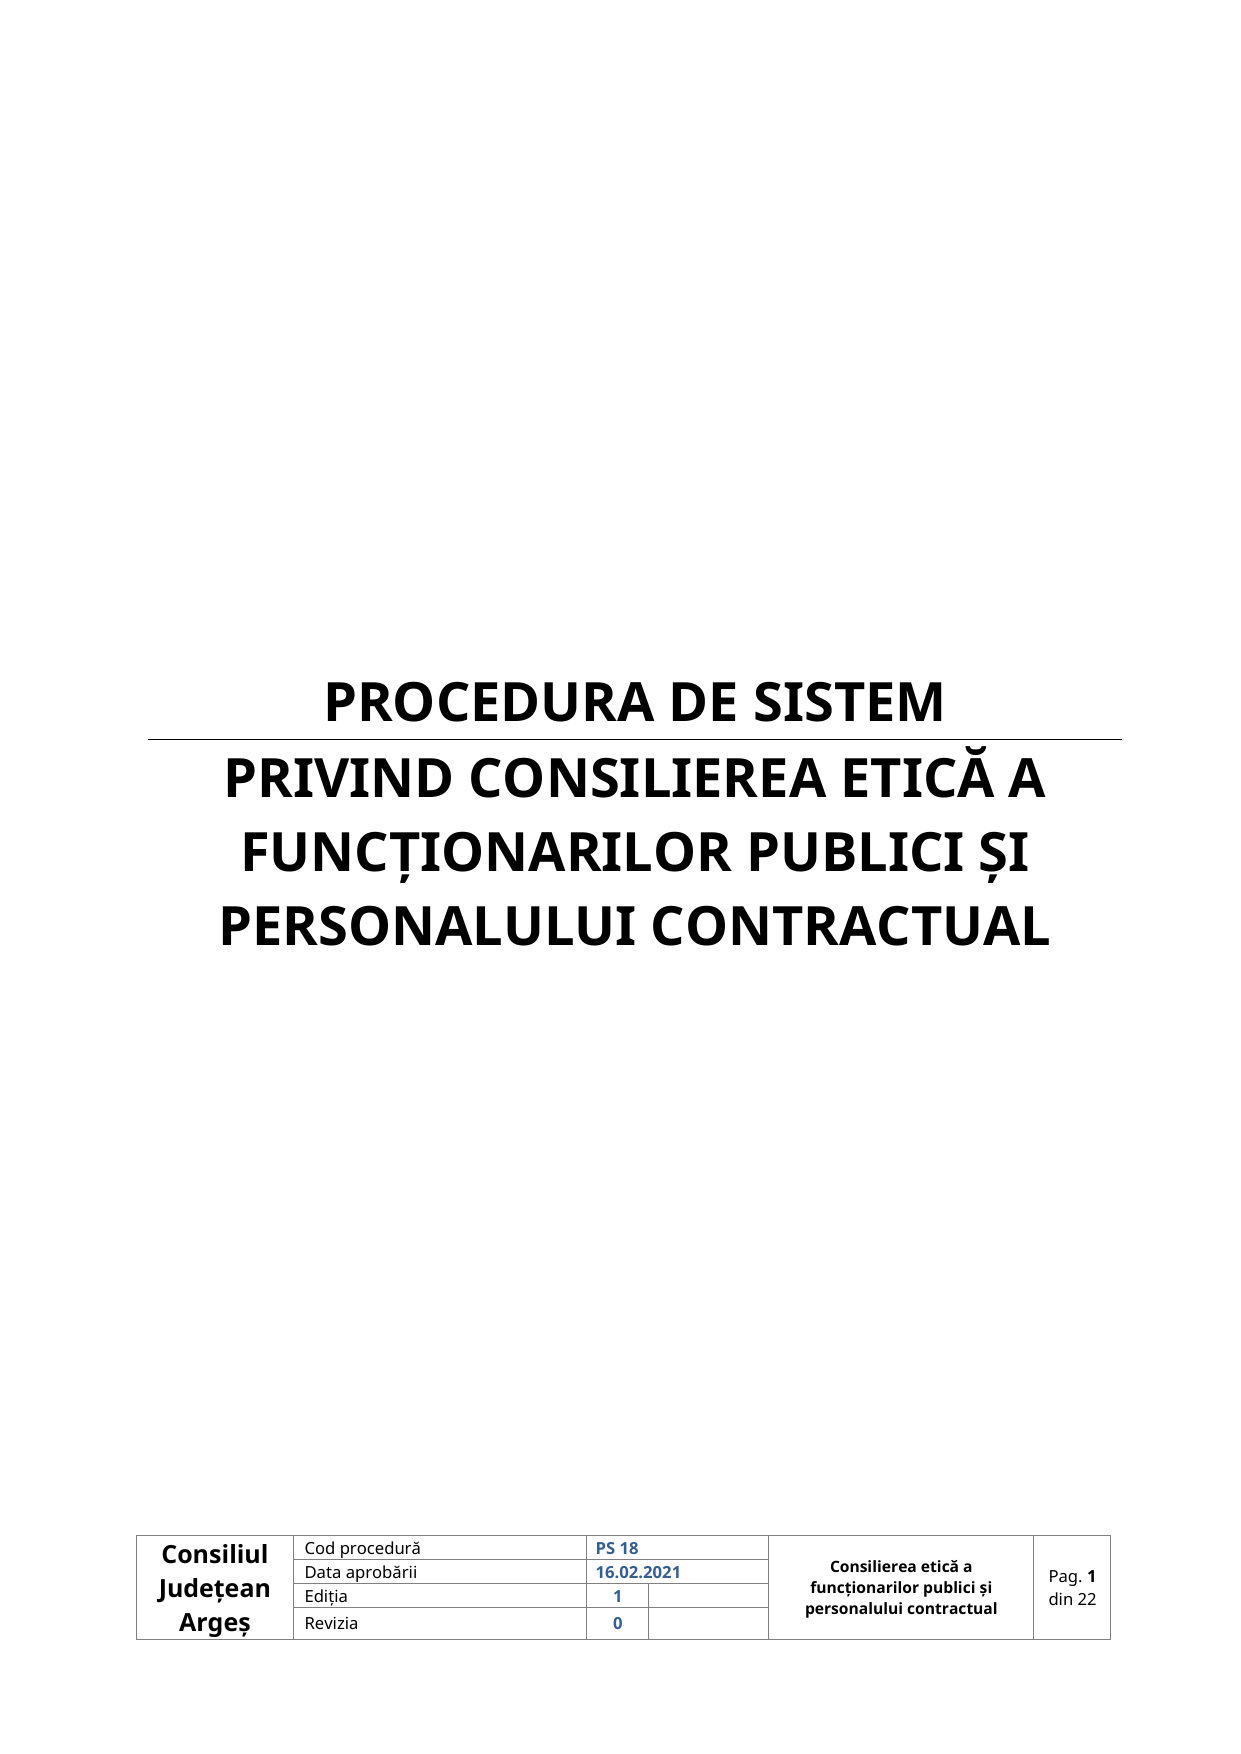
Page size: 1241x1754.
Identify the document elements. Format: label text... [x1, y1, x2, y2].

text Procedura de sistem [148, 663, 1122, 739]
text privind consilierea etică a funcţionarilor publici şi personalului contractual [148, 740, 1122, 961]
